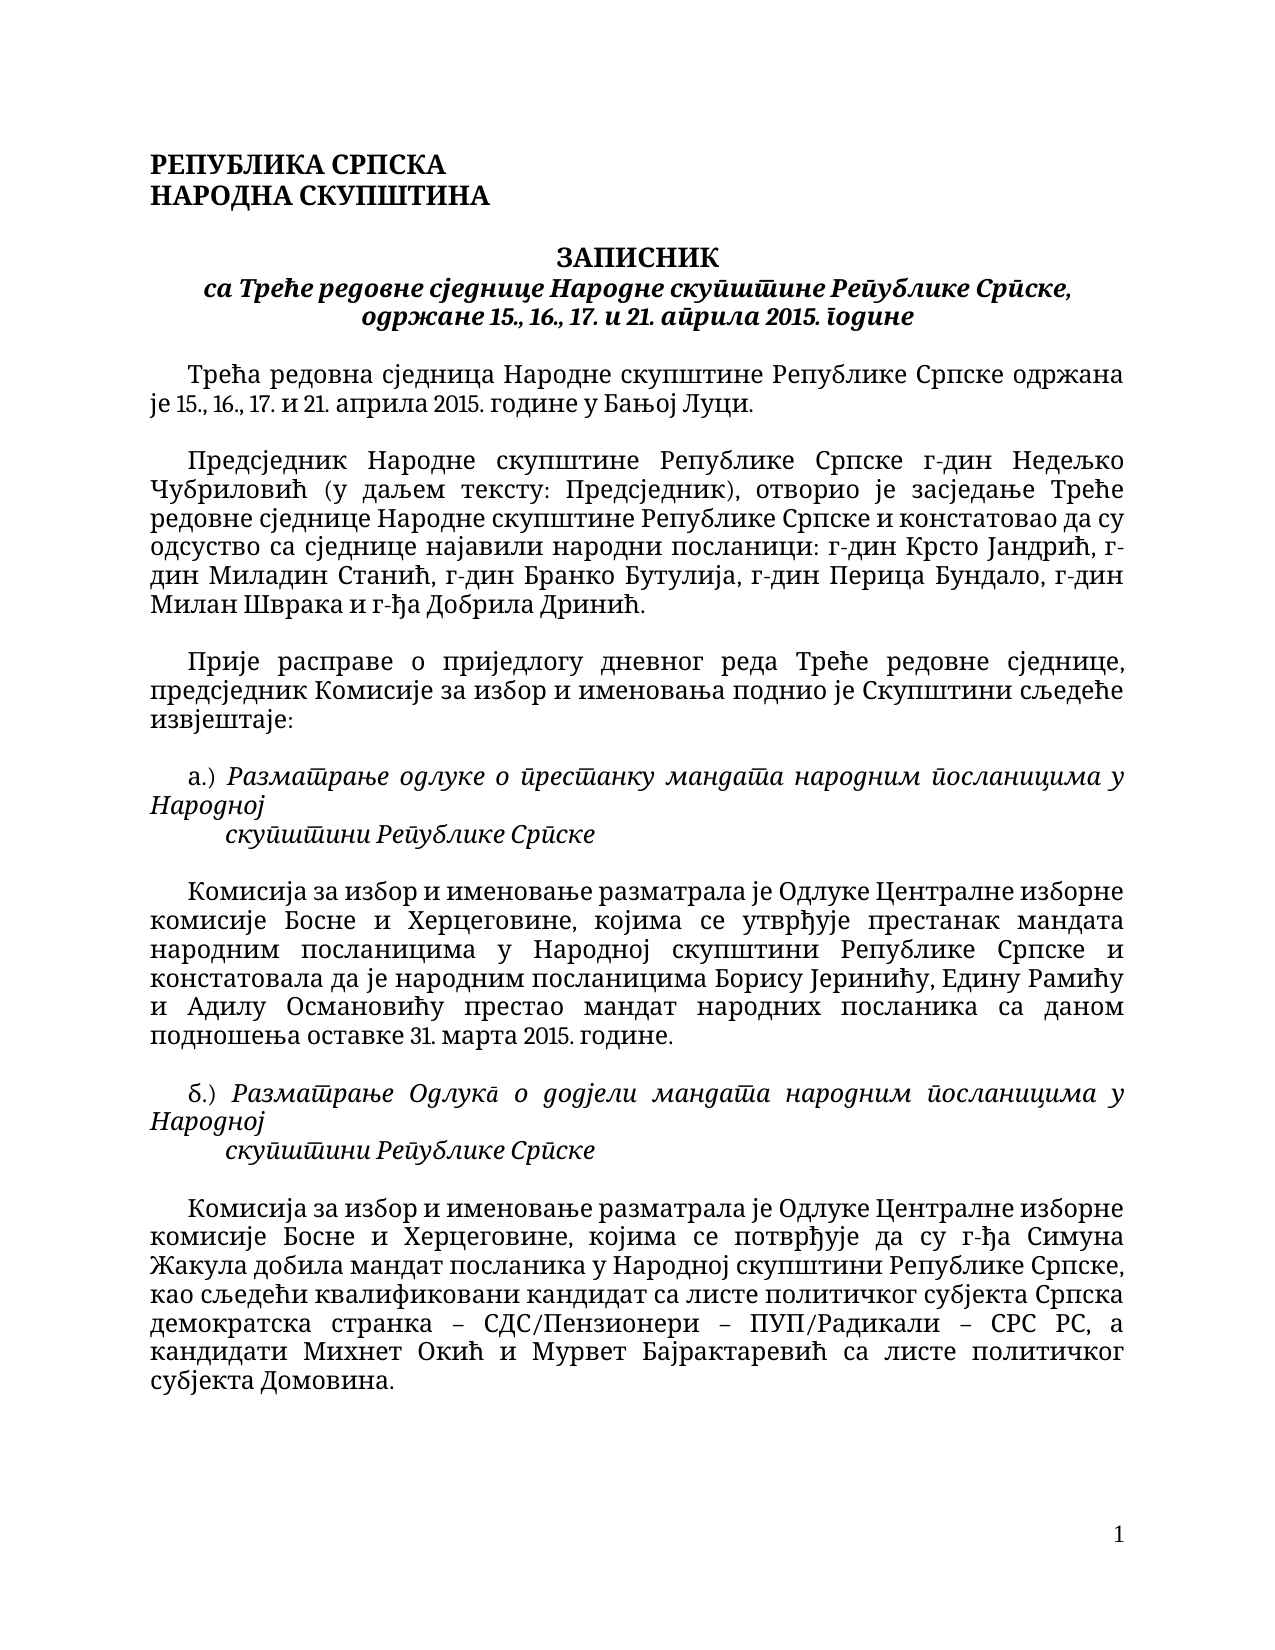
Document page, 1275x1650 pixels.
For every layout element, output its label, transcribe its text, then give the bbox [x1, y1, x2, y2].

text Предсједник Народне скупштине Републике Српске г-дин Недељко Чубриловић (у даљем тексту: Предсједник), отворио је засједање Треће редовне сједнице Народне скупштине Републике Српске и констатовао да су одсуство са сједнице најавили народни посланици: г-дин Крсто Јандрић, г-дин Миладин Станић, г-дин Бранко Бутулија, г-дин Перица Бундало, г-дин Милан Шврака и г-ђа Добрила Дринић. [150, 447, 1125, 619]
text а.) Разматрање одлуке о престанку мандата народним посланицима у Народној [150, 763, 1125, 821]
text Прије расправе о приједлогу дневног реда Треће редовне сједнице, предсједник Комисије за избор и именовања поднио је Скупштини сљедеће извјештаје: [150, 648, 1125, 734]
text Комисија за избор и именовање разматрала је Одлуке Централне изборне комисије Босне и Херцеговине, којима се утврђује престанак мандата народним посланицима у Народној скупштини Републике Српске и констатовала да је народним посланицима Борису Јеринићу, Едину Рамићу и Адилу Османовићу престао мандат народних посланика са даном подношења оставке 31. марта 2015. године. [150, 878, 1125, 1051]
text Комисија за избор и именовање разматрала је Одлуке Централне изборне комисије Босне и Херцеговине, којима се потврђује да су г-ђа Симуна Жакула добила мандат посланика у Народној скупштини Републике Српске, као сљедећи квалификовани кандидат са листе политичког субјекта Српска демократска странка – СДС/Пензионери – ПУП/Радикали – СРС РС, а кандидати Михнет Окић и Мурвет Бајрактаревић са листе политичког субјекта Домовина. [150, 1194, 1125, 1396]
text ЗАПИСНИК [150, 243, 1125, 274]
text РЕПУБЛИКА СРПСКА [150, 150, 1125, 181]
text скупштини Републике Српске [150, 1137, 1125, 1166]
text НАРОДНА СКУПШТИНА [150, 181, 1125, 212]
text одржане 15., 16., 17. и 21. априла 2015. године [150, 303, 1125, 332]
text скупштини Републике Српске [150, 821, 1125, 849]
text Трећа редовна сједница Народне скупштине Републике Српске одржана је 15., 16., 17. и 21. априла 2015. године у Бањој Луци. [150, 361, 1125, 418]
text б.) Разматрање Одлукā о додјели мандата народним посланицима у Народној [150, 1079, 1125, 1137]
text са Треће редовне сједнице Народне скупштине Републике Српске, [150, 274, 1125, 303]
